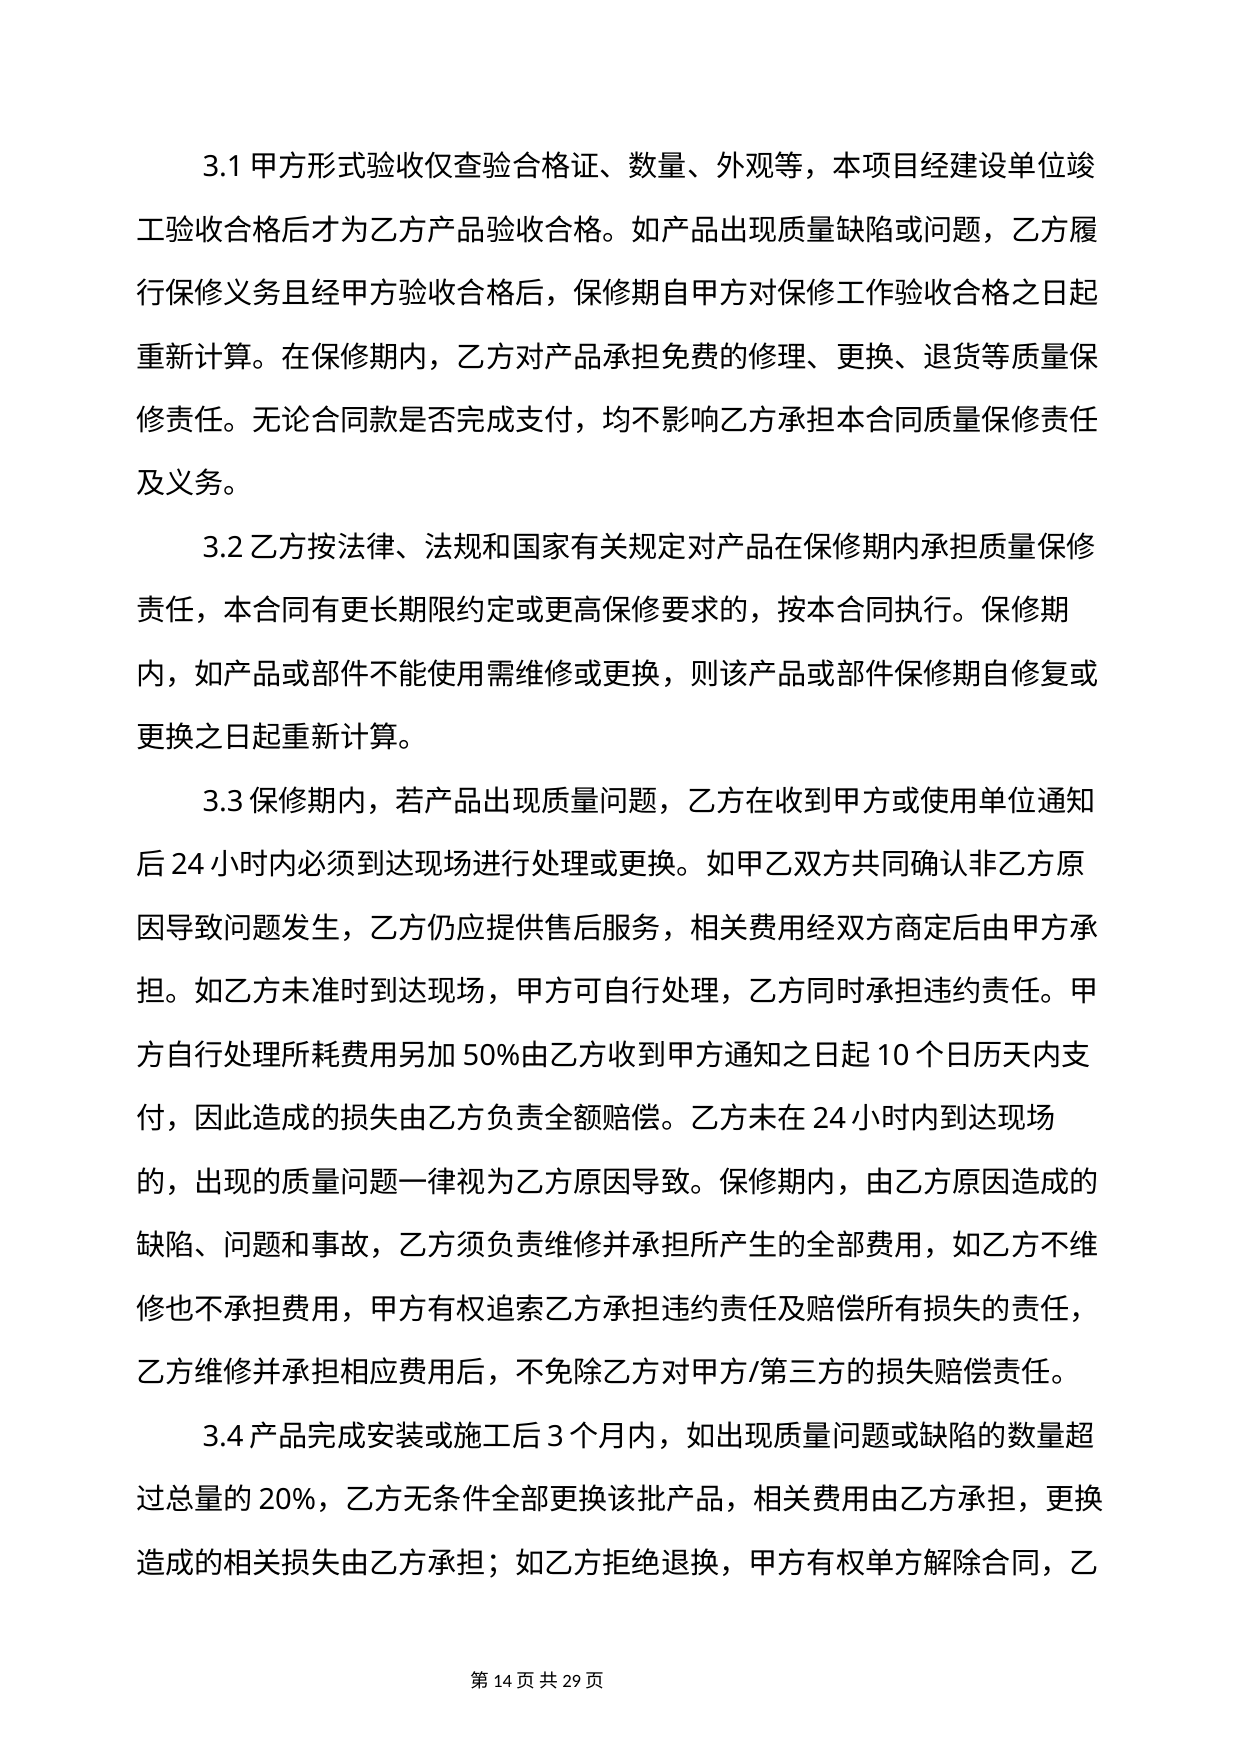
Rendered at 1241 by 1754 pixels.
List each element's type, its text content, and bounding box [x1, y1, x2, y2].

list 3.2乙方按法律、法规和国家有关规定对产品在保修期内承担质量保修责任，本合同有更长期限约定或更高保修要求的，按本合同执行。保修期内，如产品或部件不能使用需维修或更换，则该产品或部件保修期自修复或更换之日起重新计算。 [136, 523, 1104, 756]
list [136, 1412, 1104, 1582]
list 3.3保修期内，若产品出现质量问题，乙方在收到甲方或使用单位通知后24小时内必须到达现场进行处理或更换。如甲乙双方共同确认非乙方原因导致问题发生，乙方仍应提供售后服务，相关费用经双方商定后由甲方承担。如乙方未准时到达现场，甲方可自行处理，乙方同时承担违约责任。甲方自行处理所耗费用另加50%由乙方收到甲方通知之日起10个日历天内支付，因此造成的损失由乙方负责全额赔偿。乙方未在24小时内到达现场的，出现的质量问题一律视为乙方原因导致。保修期内，由乙方原因造成的缺陷、问题和事故，乙方须负责维修并承担所产生的全部费用，如乙方不维修也不承担费用，甲方有权追索乙方承担违约责任及赔偿所有损失的责任，乙方维修并承担相应费用后，不免除乙方对甲方/第三方的损失赔偿责任。 [136, 777, 1104, 1391]
list 3.1甲方形式验收仅查验合格证、数量、外观等，本项目经建设单位竣工验收合格后才为乙方产品验收合格。如产品出现质量缺陷或问题，乙方履行保修义务且经甲方验收合格后，保修期自甲方对保修工作验收合格之日起重新计算。在保修期内，乙方对产品承担免费的修理、更换、退货等质量保修责任。无论合同款是否完成支付，均不影响乙方承担本合同质量保修责任及义务。 [136, 143, 1104, 502]
